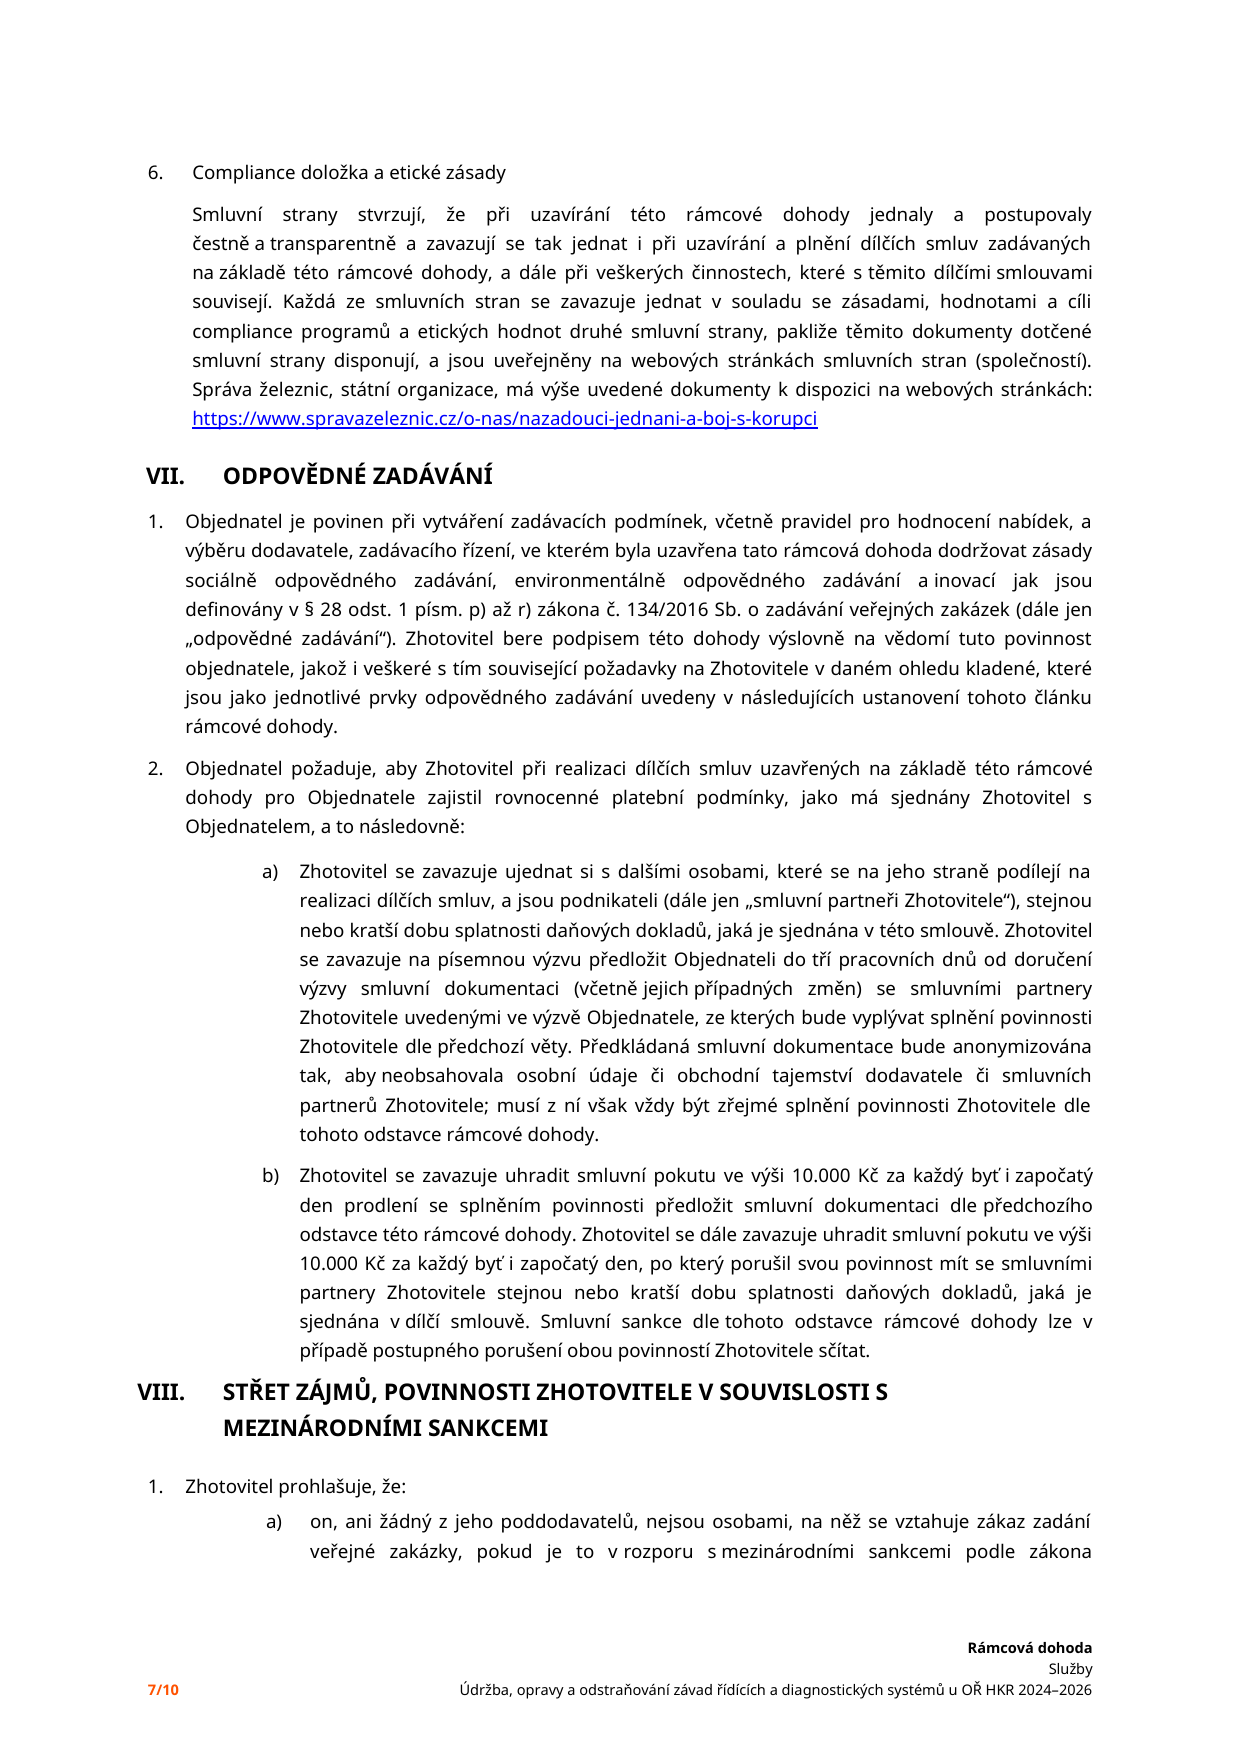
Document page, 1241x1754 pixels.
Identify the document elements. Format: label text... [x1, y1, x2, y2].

list Compliance doložka a etické zásady [148, 159, 1093, 184]
list ODPOVĚDNÉ ZADÁVÁNÍ [185, 460, 1093, 491]
list STŘET ZÁJMŮ, POVINNOSTI ZHOTOVITELE V SOUVISLOSTI S MEZINÁRODNÍMI SANKCEMI [185, 1376, 1093, 1443]
list Objednatel je povinen při vytváření zadávacích podmínek, včetně pravidel pro hodnocení nabídek, a výběru dodavatele, zadávacího řízení, ve kterém byla uzavřena tato rámcová dohoda dodržovat zásady sociálně odpovědného zadávání, environmentálně odpovědného zadávání a inovací jak jsou definovány v § 28 odst. 1 písm. p) až r) zákona č. 134/2016 Sb. o zadávání veřejných zakázek (dále jen „odpovědné zadávání“). Zhotovitel bere podpisem této dohody výslovně na vědomí tuto povinnost objednatele, jakož i veškeré s tím související požadavky na Zhotovitele v daném ohledu kladené, které jsou jako jednotlivé prvky odpovědného zadávání uvedeny v následujících ustanovení tohoto článku rámcové dohody. [148, 508, 1093, 739]
list Zhotovitel se zavazuje ujednat si s dalšími osobami, které se na jeho straně podílejí na realizaci dílčích smluv, a jsou podnikateli (dále jen „smluvní partneři Zhotovitele“), stejnou nebo kratší dobu splatnosti daňových dokladů, jaká je sjednána v této smlouvě. Zhotovitel se zavazuje na písemnou výzvu předložit Objednateli do tří pracovních dnů od doručení výzvy smluvní dokumentaci (včetně jejich případných změn) se smluvními partnery Zhotovitele uvedenými ve výzvě Objednatele, ze kterých bude vyplývat splnění povinnosti Zhotovitele dle předchozí věty. Předkládaná smluvní dokumentace bude anonymizována tak, aby neobsahovala osobní údaje či obchodní tajemství dodavatele či smluvních partnerů Zhotovitele; musí z ní však vždy být zřejmé splnění povinnosti Zhotovitele dle tohoto odstavce rámcové dohody. [262, 855, 1093, 1147]
list Zhotovitel se zavazuje uhradit smluvní pokutu ve výši 10.000 Kč za každý byť i započatý den prodlení se splněním povinnosti předložit smluvní dokumentaci dle předchozího odstavce této rámcové dohody. Zhotovitel se dále zavazuje uhradit smluvní pokutu ve výši 10.000 Kč za každý byť i započatý den, po který porušil svou povinnost mít se smluvními partnery Zhotovitele stejnou nebo kratší dobu splatnosti daňových dokladů, jaká je sjednána v dílčí smlouvě. Smluvní sankce dle tohoto odstavce rámcové dohody lze v případě postupného porušení obou povinností Zhotovitele sčítat. [262, 1159, 1093, 1364]
text Smluvní strany stvrzují, že při uzavírání této rámcové dohody jednaly a postupovaly čestně a transparentně a zavazují se tak jednat i při uzavírání a plnění dílčích smluv zadávaných na základě této rámcové dohody, a dále při veškerých činnostech, které s těmito dílčími smlouvami souvisejí. Každá ze smluvních stran se zavazuje jednat v souladu se zásadami, hodnotami a cíli compliance programů a etických hodnot druhé smluvní strany, pakliže těmito dokumenty dotčené smluvní strany disponují, a jsou uveřejněny na webových stránkách smluvních stran (společností). Správa železnic, státní organizace, má výše uvedené dokumenty k dispozici na webových stránkách: https://www.spravazeleznic.cz/o-nas/nazadouci-jednani-a-boj-s-korupci [192, 201, 1093, 431]
list Zhotovitel prohlašuje, že: [148, 1473, 1093, 1499]
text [266, 1509, 1093, 1563]
list Objednatel požaduje, aby Zhotovitel při realizaci dílčích smluv uzavřených na základě této rámcové dohody pro Objednatele zajistil rovnocenné platební podmínky, jako má sjednány Zhotovitel s Objednatelem, a to následovně: [148, 755, 1093, 839]
